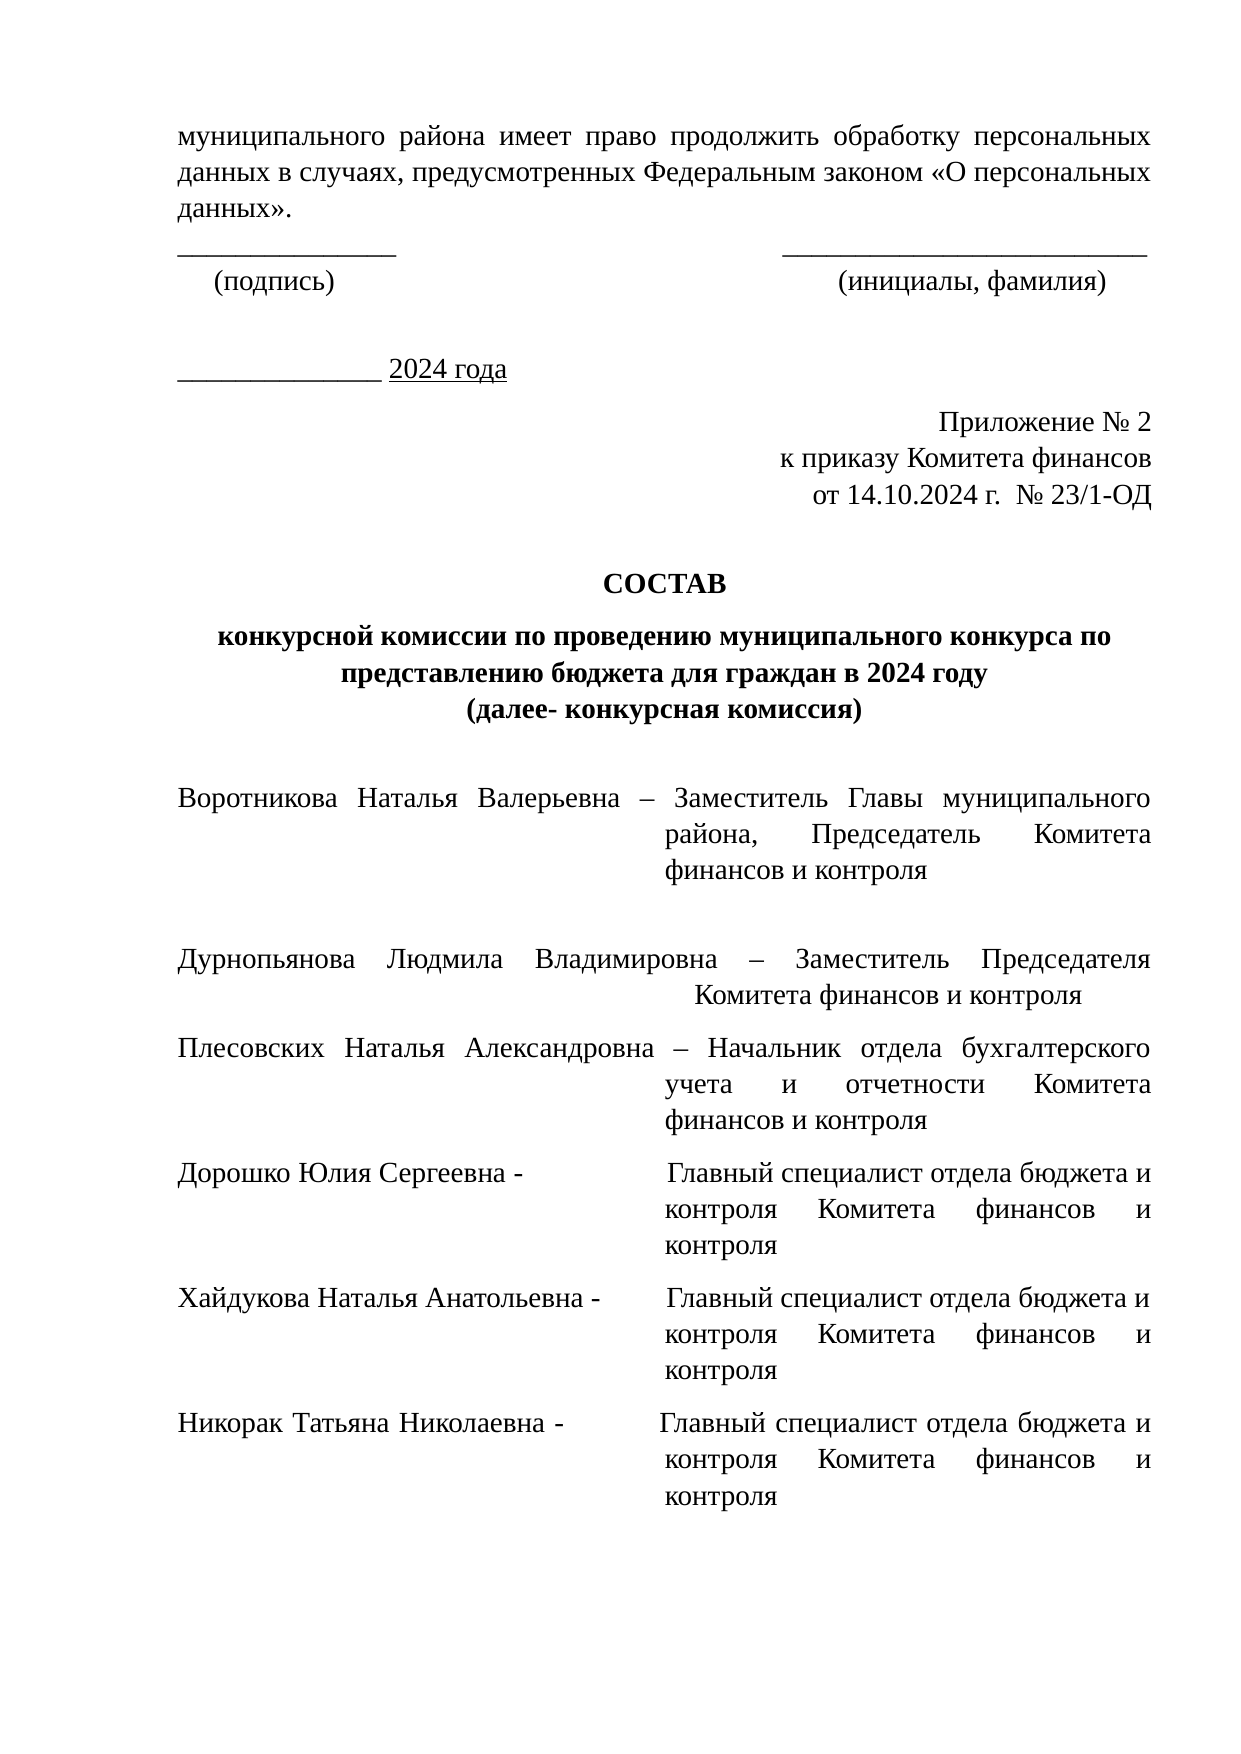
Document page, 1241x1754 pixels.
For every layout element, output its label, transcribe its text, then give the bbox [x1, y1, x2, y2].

text от 14.10.2024 г. № 23/1-ОД [177, 477, 1152, 510]
text СОСТАВ [177, 566, 1152, 599]
text к приказу Комитета финансов [177, 441, 1152, 474]
text конкурсной комиссии по проведению муниципального конкурса по представлению бюджета для граждан в 2024 году [177, 618, 1152, 688]
text (далее- конкурсная комиссия) [177, 691, 1152, 724]
text Дурнопьянова Людмила Владимировна – Заместитель Председателя Комитета финансов и контроля [177, 941, 1152, 1011]
text Воротникова Наталья Валерьевна – Заместитель Главы муниципального района, Председатель Комитета финансов и контроля [177, 780, 1152, 886]
text Плесовских Наталья Александровна – Начальник отдела бухгалтерского учета и отчетности Комитета финансов и контроля [177, 1030, 1152, 1136]
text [177, 118, 1152, 224]
text Никорак Татьяна Николаевна - Главный специалист отдела бюджета и контроля Комитета финансов и контроля [177, 1405, 1152, 1511]
text Дорошко Юлия Сергеевна - Главный специалист отдела бюджета и контроля Комитета финансов и контроля [177, 1155, 1152, 1261]
text (подпись) (инициалы, фамилия) [177, 263, 1152, 296]
text ______________ 2024 года [177, 352, 1152, 385]
text Хайдукова Наталья Анатольевна - Главный специалист отдела бюджета и контроля Комитета финансов и контроля [177, 1280, 1152, 1386]
text Приложение № 2 [177, 404, 1152, 438]
text _______________ _________________________ [177, 227, 1152, 260]
